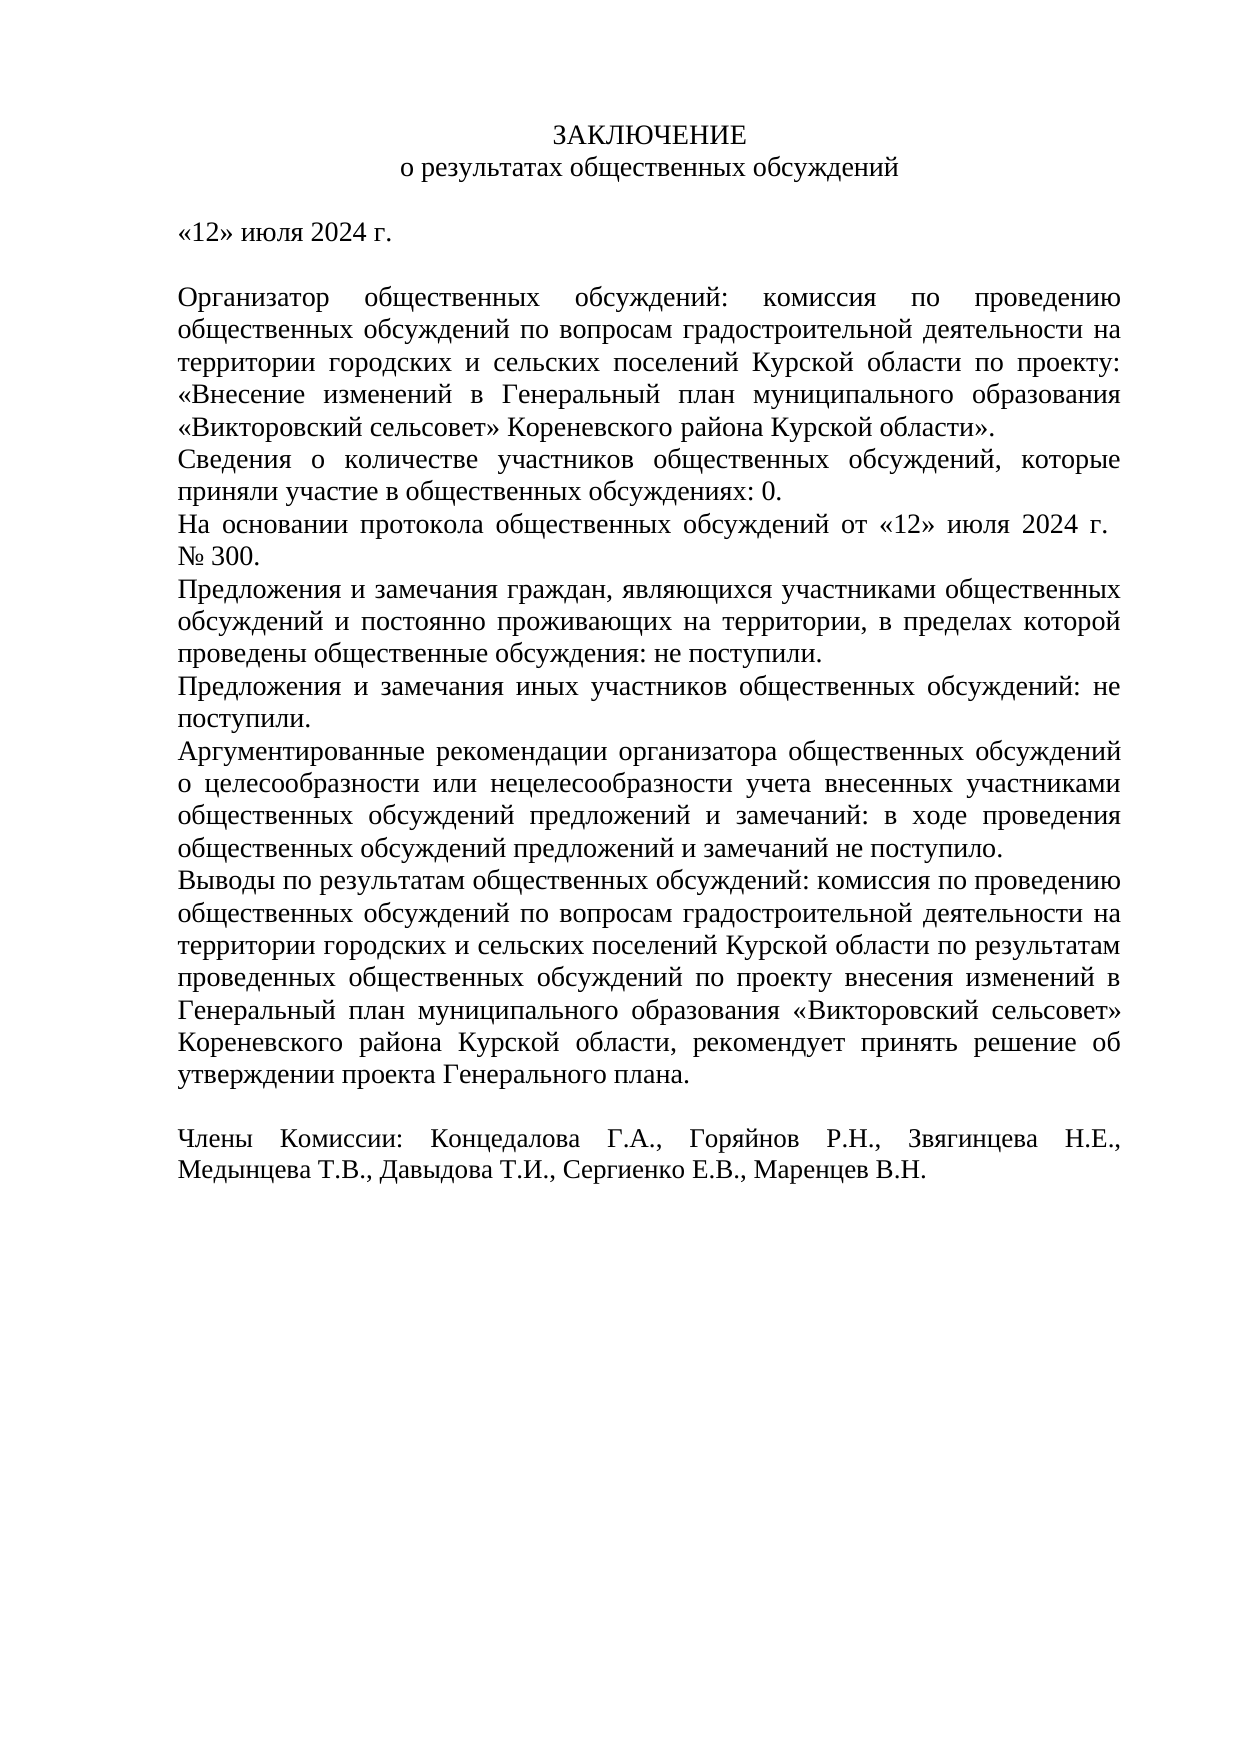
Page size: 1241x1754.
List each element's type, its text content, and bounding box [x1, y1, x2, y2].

text Предложения и замечания граждан, являющихся участниками общественных обсуждений и постоянно проживающих на территории, в пределах которой проведены общественные обсуждения: не поступили. [177, 572, 1122, 669]
text На основании протокола общественных обсуждений от «12» июля 2024 г. № 300. [177, 507, 1122, 572]
text о результатах общественных обсуждений [177, 151, 1122, 183]
text ЗАКЛЮЧЕНИЕ [177, 118, 1122, 151]
text Аргументированные рекомендации организатора общественных обсуждений о целесообразности или нецелесообразности учета внесенных участниками общественных обсуждений предложений и замечаний: в ходе проведения общественных обсуждений предложений и замечаний не поступило. [177, 734, 1122, 863]
text Сведения о количестве участников общественных обсуждений, которые приняли участие в общественных обсуждениях: 0. [177, 442, 1122, 507]
text Организатор общественных обсуждений: комиссия по проведению общественных обсуждений по вопросам градостроительной деятельности на территории городских и сельских поселений Курской области по проекту: «Внесение изменений в Генеральный план муниципального образования «Викторовский сельсовет» Кореневского района Курской области». [177, 280, 1122, 442]
text Члены Комиссии: Концедалова Г.А., Горяйнов Р.Н., Звягинцева Н.Е., Медынцева Т.В., Давыдова Т.И., Сергиенко Е.В., Маренцев В.Н. [177, 1122, 1122, 1185]
text Предложения и замечания иных участников общественных обсуждений: не поступили. [177, 669, 1122, 734]
text Выводы по результатам общественных обсуждений: комиссия по проведению общественных обсуждений по вопросам градостроительной деятельности на территории городских и сельских поселений Курской области по результатам проведенных общественных обсуждений по проекту внесения изменений в Генеральный план муниципального образования «Викторовский сельсовет» Кореневского района Курской области, рекомендует принять решение об утверждении проекта Генерального плана. [177, 863, 1122, 1090]
text «12» июля 2024 г. [177, 183, 1122, 248]
